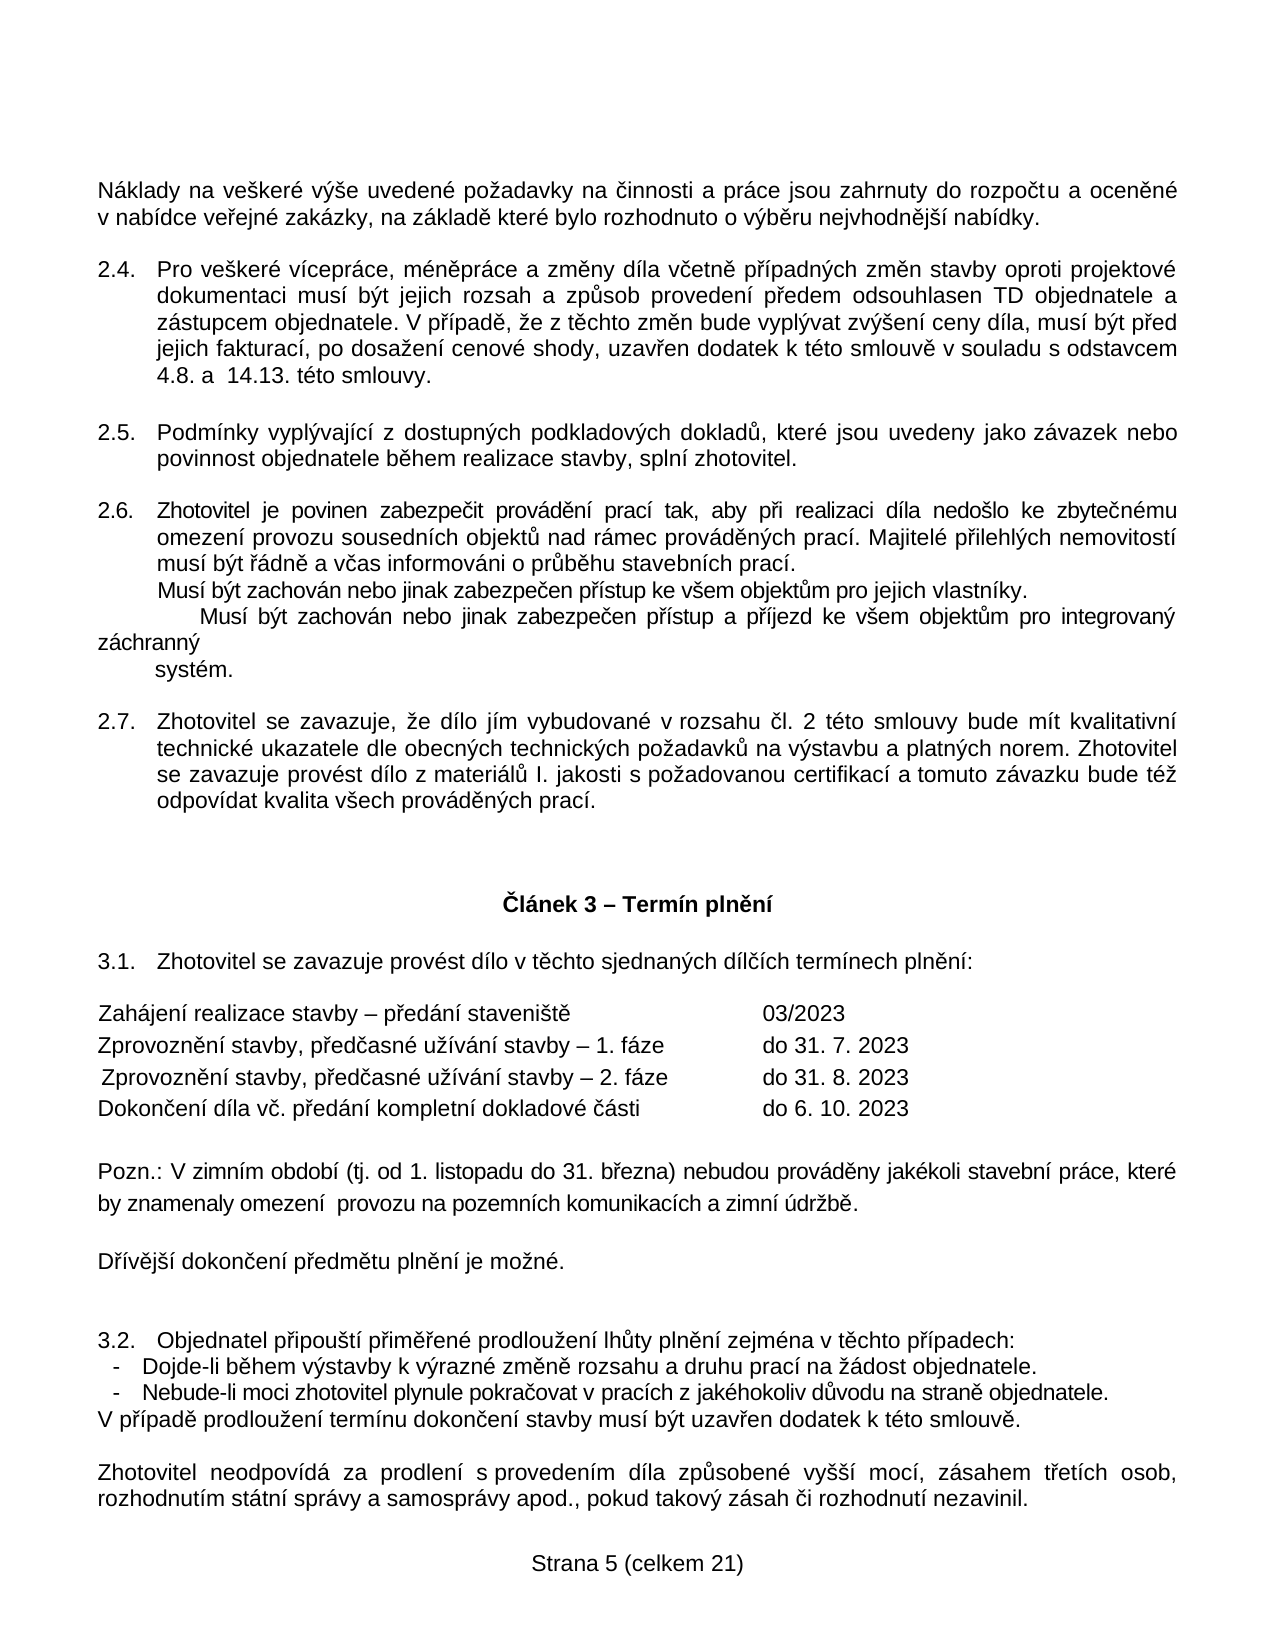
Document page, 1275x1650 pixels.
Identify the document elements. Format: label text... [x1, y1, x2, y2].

text Dokončení díla vč. předání kompletní dokladové části do 6. 10. 2023 [97, 1095, 1177, 1121]
text - Dojde-li během výstavby k výrazné změně rozsahu a druhu prací na žádost objednatele. [112, 1353, 1177, 1379]
list Zhotovitel je povinen zabezpečit provádění prací tak, aby při realizaci díla nedošlo ke zbytečnému omezení provozu sousedních objektů nad rámec prováděných prací. Majitelé přilehlých nemovitostí musí být řádně a včas informováni o průběhu stavebních prací. [97, 497, 1177, 577]
text Článek 3 – Termín plnění [97, 891, 1177, 918]
text Zprovoznění stavby, předčasné užívání stavby – 2. fáze do 31. 8. 2023 [97, 1063, 1177, 1090]
text 3.2. Objednatel připouští přiměřené prodloužení lhůty plnění zejména v těchto případech: [97, 1327, 1177, 1353]
text V případě prodloužení termínu dokončení stavby musí být uzavřen dodatek k této smlouvě. [97, 1406, 1177, 1432]
title Zahájení realizace stavby – předání staveniště 03/2023 [98, 1000, 1177, 1027]
text Musí být zachován nebo jinak zabezpečen přístup a příjezd ke všem objektům pro integrovaný záchranný [97, 603, 1177, 656]
title Pro veškeré vícepráce, méněpráce a změny díla včetně případných změn stavby oproti projektové dokumentaci musí být jejich rozsah a způsob provedení předem odsouhlasen TD objednatele a zástupcem objednatele. V případě, že z těchto změn bude vyplývat zvýšení ceny díla, musí být před jejich fakturací, po dosažení cenové shody, uzavřen dodatek k této smlouvě v souladu s odstavcem 4.8. a 14.13. této smlouvy. [97, 256, 1177, 388]
list Zhotovitel se zavazuje, že dílo jím vybudované v rozsahu čl. 2 této smlouvy bude mít kvalitativní technické ukazatele dle obecných technických požadavků na výstavbu a platných norem. Zhotovitel se zavazuje provést dílo z materiálů I. jakosti s požadovanou certifikací a tomuto závazku bude též odpovídat kvalita všech prováděných prací. [97, 708, 1177, 814]
text Pozn.: V zimním období (tj. od 1. listopadu do 31. března) nebudou prováděny jakékoli stavební práce, které by znamenaly omezení provozu na pozemních komunikacích a zimní údržbě. [97, 1158, 1177, 1216]
title Náklady na veškeré výše uvedené požadavky na činnosti a práce jsou zahrnuty do rozpočtu a oceněné v nabídce veřejné zakázky, na základě které bylo rozhodnuto o výběru nejvhodnější nabídky. [97, 177, 1177, 230]
text 3.1. Zhotovitel se zavazuje provést dílo v těchto sjednaných dílčích termínech plnění: [97, 948, 1177, 974]
text Zprovoznění stavby, předčasné užívání stavby – 1. fáze do 31. 7. 2023 [97, 1032, 1177, 1058]
text systém. [97, 656, 1177, 682]
list Podmínky vyplývající z dostupných podkladových dokladů, které jsou uvedeny jako závazek nebo povinnost objednatele během realizace stavby, splní zhotovitel. [97, 418, 1177, 471]
text Zhotovitel neodpovídá za prodlení s provedením díla způsobené vyšší mocí, zásahem třetích osob, rozhodnutím státní správy a samosprávy apod., pokud takový zásah či rozhodnutí nezavinil. [97, 1458, 1177, 1511]
text Dřívější dokončení předmětu plnění je možné. [97, 1248, 1177, 1274]
text Musí být zachován nebo jinak zabezpečen přístup ke všem objektům pro jejich vlastníky. [97, 577, 1177, 603]
text - Nebude-li moci zhotovitel plynule pokračovat v pracích z jakéhokoliv důvodu na straně objednatele. [112, 1379, 1177, 1406]
